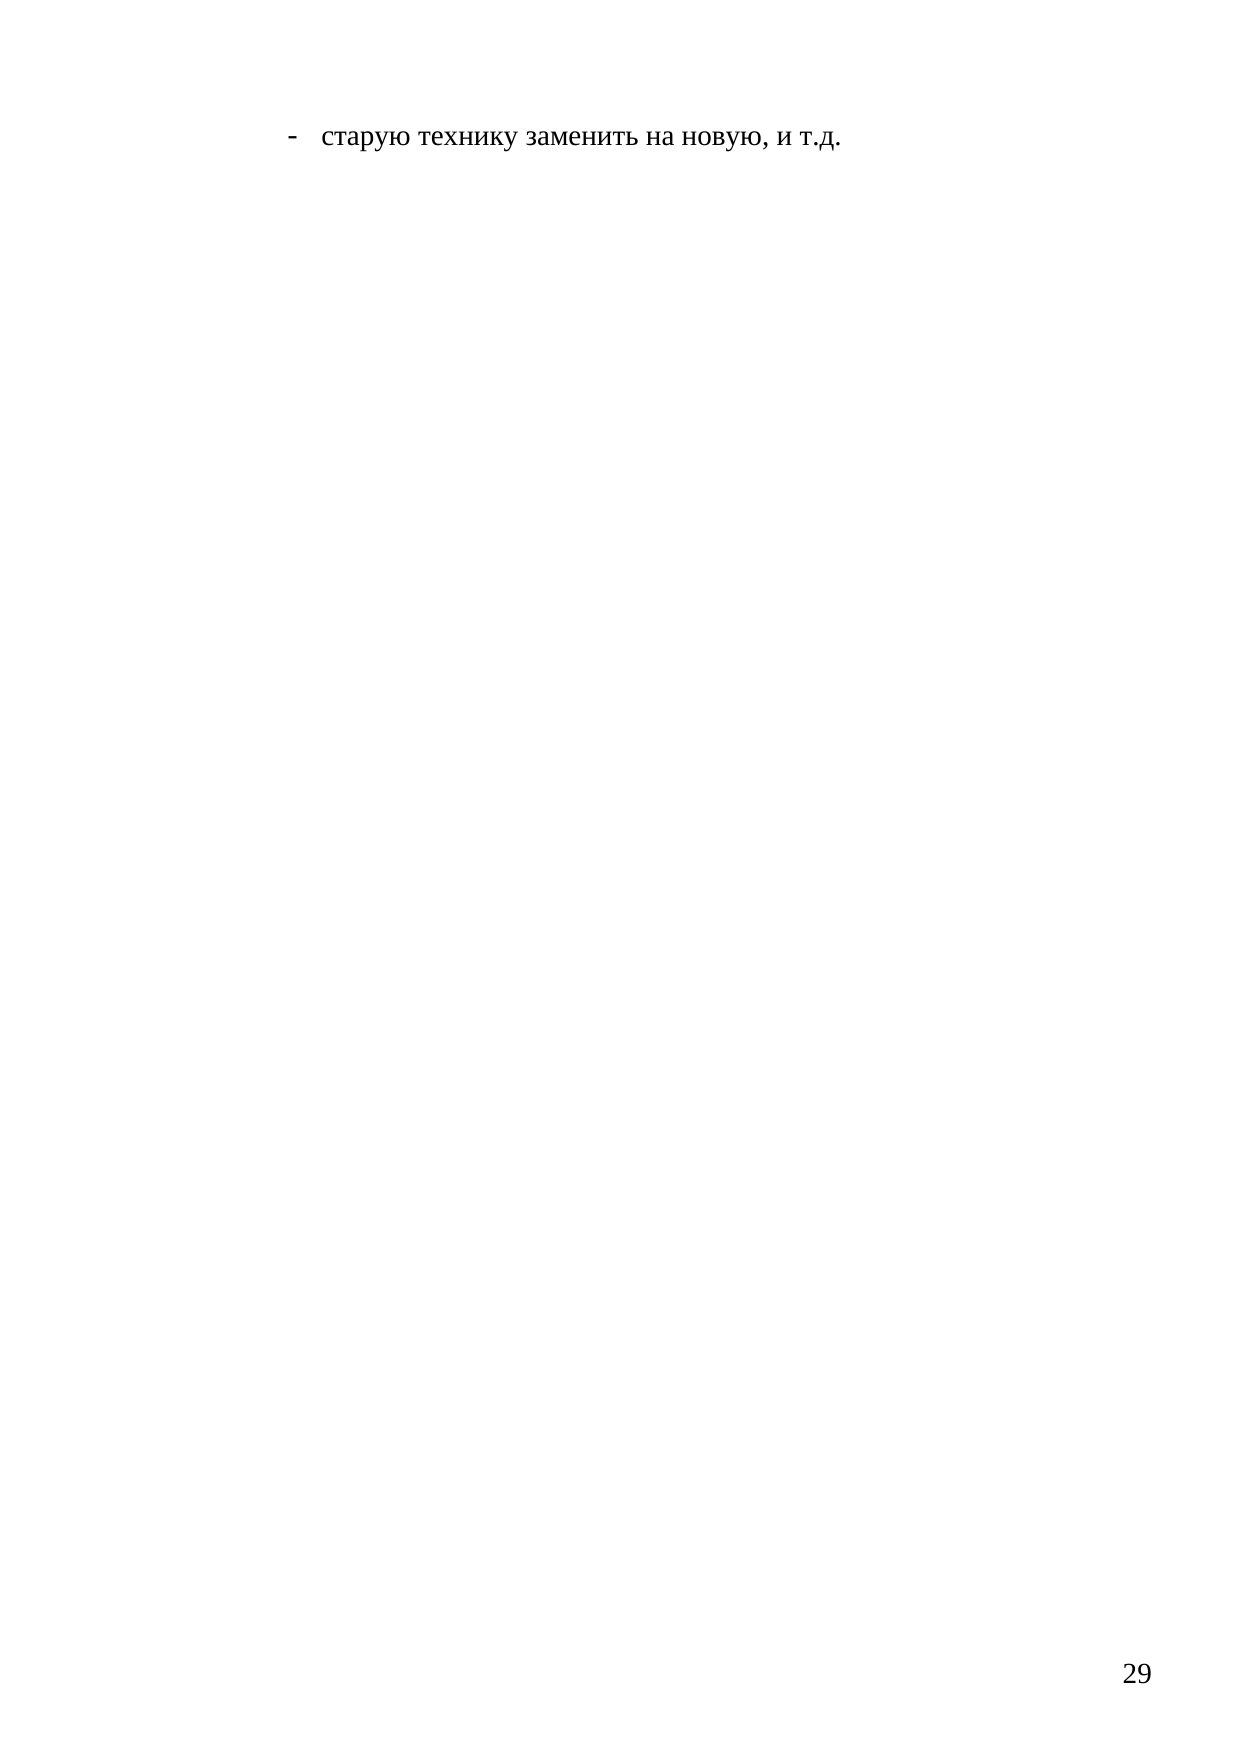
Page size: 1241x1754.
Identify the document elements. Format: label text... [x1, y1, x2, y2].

list старую технику заменить на новую, и т.д. [283, 118, 1152, 154]
